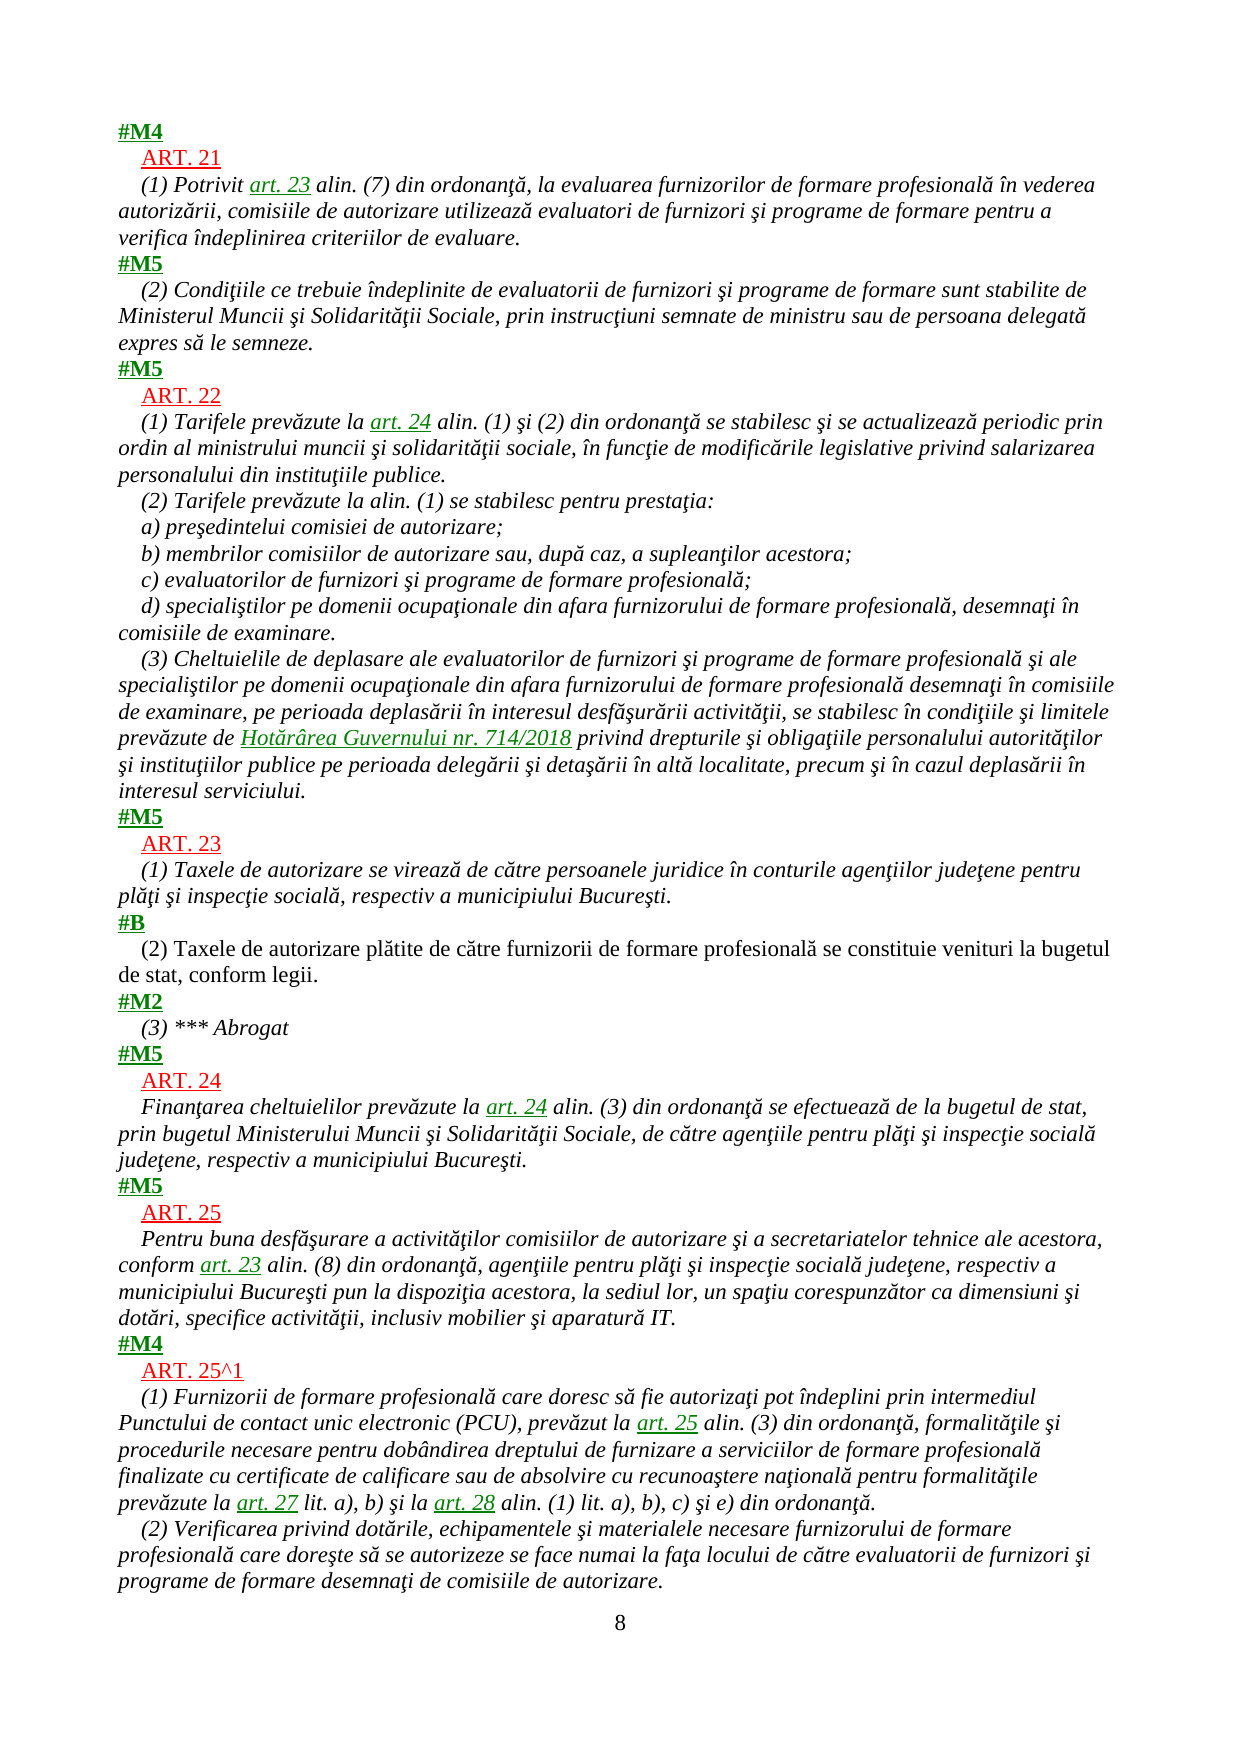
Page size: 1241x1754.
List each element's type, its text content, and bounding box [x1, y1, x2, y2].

text #M5 [118, 1172, 1122, 1199]
text ART. 22 [118, 382, 1122, 408]
text #M5 [118, 1041, 1122, 1067]
text a) preşedintelui comisiei de autorizare; [118, 513, 1122, 540]
text #M4 [118, 118, 1122, 144]
text ART. 23 [118, 830, 1122, 856]
text ART. 25^1 [118, 1357, 1122, 1383]
text (1) Taxele de autorizare se virează de către persoanele juridice în conturile agenţiilor judeţene pentru plăţi şi inspecţie socială, respectiv a municipiului Bucureşti. [118, 856, 1122, 909]
text (3) *** Abrogat [118, 1014, 1122, 1041]
text (1) Furnizorii de formare profesională care doresc să fie autorizaţi pot îndeplini prin intermediul Punctului de contact unic electronic (PCU), prevăzut la art. 25 alin. (3) din ordonanţă, formalităţile şi procedurile necesare pentru dobândirea dreptului de furnizare a serviciilor de formare profesională finalizate cu certificate de calificare sau de absolvire cu recunoaştere naţională pentru formalităţile prevăzute la art. 27 lit. a), b) şi la art. 28 alin. (1) lit. a), b), c) şi e) din ordonanţă. [118, 1383, 1122, 1515]
text ART. 25 [118, 1199, 1122, 1225]
text (2) Verificarea privind dotările, echipamentele şi materialele necesare furnizorului de formare profesională care doreşte să se autorizeze se face numai la faţa locului de către evaluatorii de furnizori şi programe de formare desemnaţi de comisiile de autorizare. [118, 1515, 1122, 1594]
text ART. 24 [118, 1067, 1122, 1093]
text #M2 [118, 988, 1122, 1014]
text b) membrilor comisiilor de autorizare sau, după caz, a supleanţilor acestora; [118, 540, 1122, 566]
text (1) Potrivit art. 23 alin. (7) din ordonanţă, la evaluarea furnizorilor de formare profesională în vederea autorizării, comisiile de autorizare utilizează evaluatori de furnizori şi programe de formare pentru a verifica îndeplinirea criteriilor de evaluare. [118, 171, 1122, 250]
text #M5 [118, 803, 1122, 830]
text #B [118, 909, 1122, 935]
text c) evaluatorilor de furnizori şi programe de formare profesională; [118, 566, 1122, 592]
text (2) Condiţiile ce trebuie îndeplinite de evaluatorii de furnizori şi programe de formare sunt stabilite de Ministerul Muncii şi Solidarităţii Sociale, prin instrucţiuni semnate de ministru sau de persoana delegată expres să le semneze. [118, 276, 1122, 355]
text (1) Tarifele prevăzute la art. 24 alin. (1) şi (2) din ordonanţă se stabilesc şi se actualizează periodic prin ordin al ministrului muncii şi solidarităţii sociale, în funcţie de modificările legislative privind salarizarea personalului din instituţiile publice. [118, 408, 1122, 487]
text (2) Tarifele prevăzute la alin. (1) se stabilesc pentru prestaţia: [118, 487, 1122, 513]
text #M5 [118, 250, 1122, 276]
text (2) Taxele de autorizare plătite de către furnizorii de formare profesională se constituie venituri la bugetul de stat, conform legii. [118, 935, 1122, 988]
text d) specialiştilor pe domenii ocupaţionale din afara furnizorului de formare profesională, desemnaţi în comisiile de examinare. [118, 592, 1122, 645]
text Pentru buna desfăşurare a activităţilor comisiilor de autorizare şi a secretariatelor tehnice ale acestora, conform art. 23 alin. (8) din ordonanţă, agenţiile pentru plăţi şi inspecţie socială judeţene, respectiv a municipiului Bucureşti pun la dispoziţia acestora, la sediul lor, un spaţiu corespunzător ca dimensiuni şi dotări, specifice activităţii, inclusiv mobilier şi aparatură IT. [118, 1225, 1122, 1330]
text Finanţarea cheltuielilor prevăzute la art. 24 alin. (3) din ordonanţă se efectuează de la bugetul de stat, prin bugetul Ministerului Muncii şi Solidarităţii Sociale, de către agenţiile pentru plăţi şi inspecţie socială judeţene, respectiv a municipiului Bucureşti. [118, 1093, 1122, 1172]
text #M5 [118, 355, 1122, 382]
text #M4 [118, 1330, 1122, 1357]
text ART. 21 [118, 144, 1122, 171]
text (3) Cheltuielile de deplasare ale evaluatorilor de furnizori şi programe de formare profesională şi ale specialiştilor pe domenii ocupaţionale din afara furnizorului de formare profesională desemnaţi în comisiile de examinare, pe perioada deplasării în interesul desfăşurării activităţii, se stabilesc în condiţiile şi limitele prevăzute de Hotărârea Guvernului nr. 714/2018 privind drepturile şi obligaţiile personalului autorităţilor şi instituţiilor publice pe perioada delegării şi detaşării în altă localitate, precum şi în cazul deplasării în interesul serviciului. [118, 645, 1122, 803]
